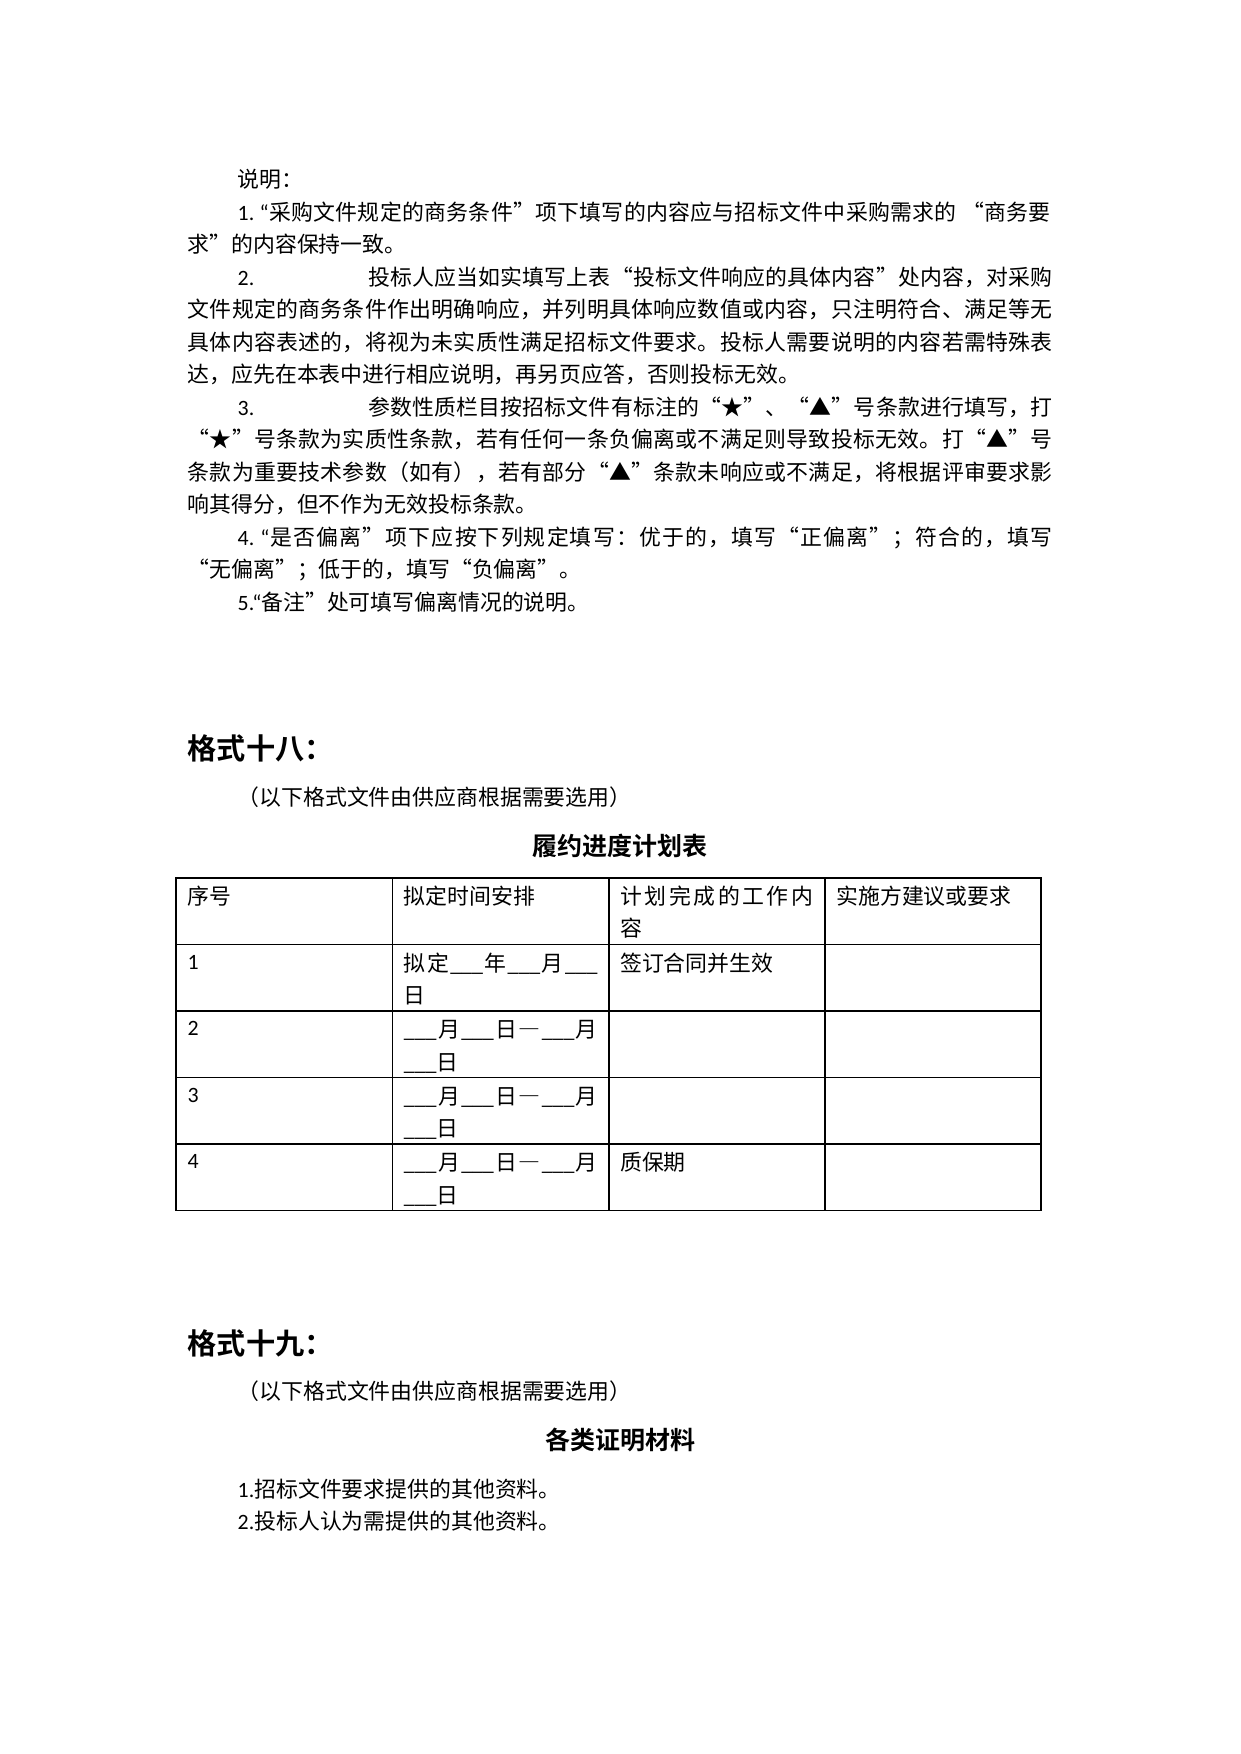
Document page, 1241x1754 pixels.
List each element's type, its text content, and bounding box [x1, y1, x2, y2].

table_cell 4 [177, 1145, 392, 1210]
table_header 序号 [177, 879, 392, 943]
text （以下格式文件由供应商根据需要选用） [187, 779, 1053, 812]
table_header 拟定时间安排 [393, 879, 608, 943]
table_cell ___月___日—___月___日 [393, 1078, 608, 1143]
table_cell [826, 1078, 1040, 1143]
table_cell [826, 945, 1040, 1010]
text 履约进度计划表 [187, 812, 1053, 877]
table_cell [610, 1078, 824, 1143]
text 说明： [187, 162, 1053, 194]
text 格式十九： [187, 1309, 1053, 1374]
text （以下格式文件由供应商根据需要选用） [187, 1374, 1053, 1406]
table_cell [610, 1012, 824, 1077]
text 3. 参数性质栏目按招标文件有标注的“★”、“▲”号条款进行填写，打“★”号条款为实质性条款，若有任何一条负偏离或不满足则导致投标无效。打“▲”号条款为重要技术参数（如有），若有部分“▲”条款未响应或不满足，将根据评审要求影响其得分，但不作为无效投标条款。 [187, 389, 1053, 519]
table_cell 质保期 [610, 1145, 824, 1210]
table_header 实施方建议或要求 [826, 879, 1040, 943]
table_cell ___月___日—___月___日 [393, 1012, 608, 1077]
table_cell 签订合同并生效 [610, 945, 824, 1010]
text 2. 投标人应当如实填写上表“投标文件响应的具体内容”处内容，对采购文件规定的商务条件作出明确响应，并列明具体响应数值或内容，只注明符合、满足等无具体内容表述的，将视为未实质性满足招标文件要求。投标人需要说明的内容若需特殊表达，应先在本表中进行相应说明，再另页应答，否则投标无效。 [187, 259, 1053, 389]
table_cell 3 [177, 1078, 392, 1143]
text 1.招标文件要求提供的其他资料。 [187, 1471, 1053, 1504]
table_header 计划完成的工作内容 [610, 879, 824, 943]
table_cell [826, 1012, 1040, 1077]
table_cell 拟定___年___月___日 [393, 945, 608, 1010]
table_cell 1 [177, 945, 392, 1010]
text 1. “采购文件规定的商务条件”项下填写的内容应与招标文件中采购需求的 “商务要求”的内容保持一致。 [187, 194, 1053, 259]
text 5.“备注”处可填写偏离情况的说明。 [187, 584, 1053, 617]
text 格式十八： [187, 714, 1053, 779]
text 4. “是否偏离”项下应按下列规定填写：优于的，填写“正偏离”；符合的，填写“无偏离”；低于的，填写“负偏离”。 [187, 519, 1053, 584]
table_cell 2 [177, 1012, 392, 1077]
table_cell [826, 1145, 1040, 1210]
text 2.投标人认为需提供的其他资料。 [187, 1504, 1053, 1536]
text 各类证明材料 [187, 1406, 1053, 1471]
table_cell ___月___日—___月___日 [393, 1145, 608, 1210]
